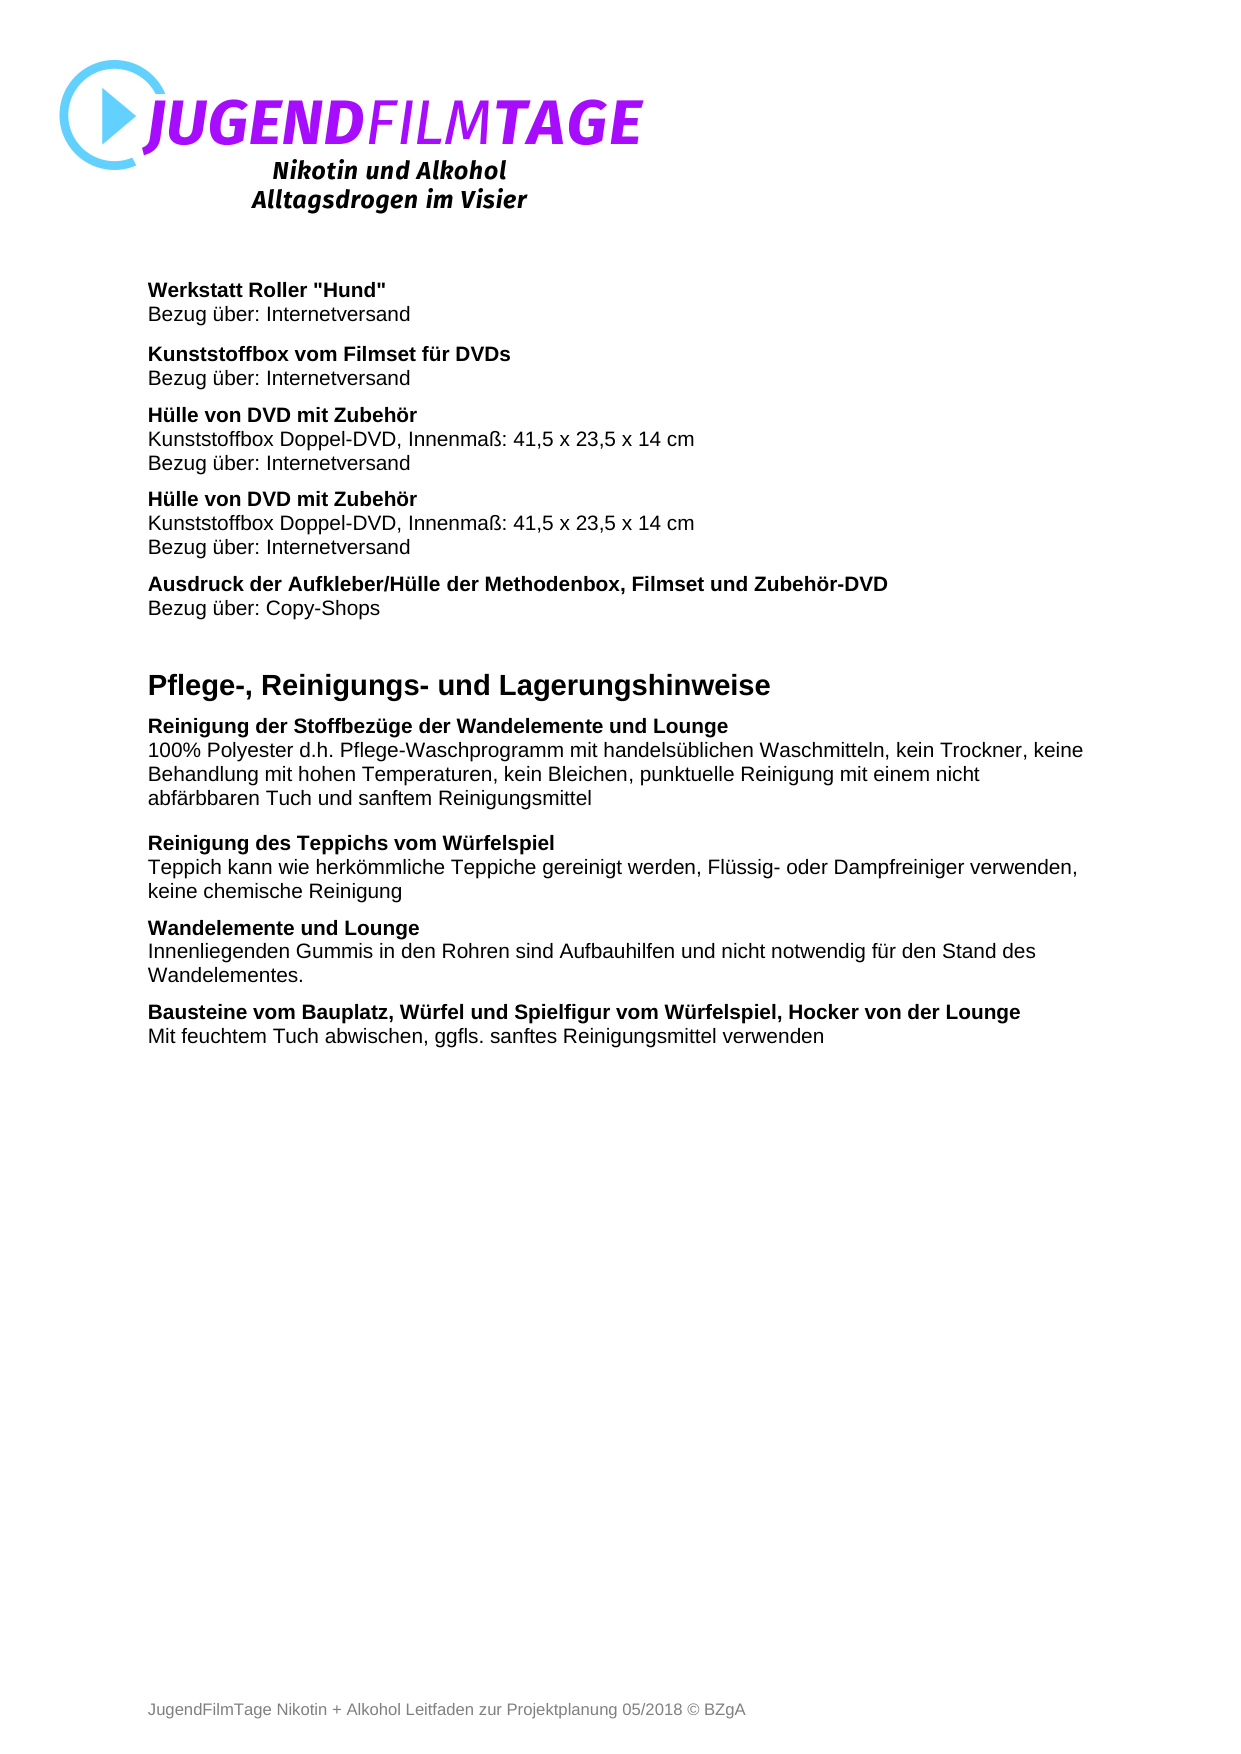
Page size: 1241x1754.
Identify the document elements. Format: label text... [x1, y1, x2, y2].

text Werkstatt Roller "Hund" Bezug über: Internetversand [148, 278, 1092, 326]
picture [0, 1, 1241, 230]
text Bausteine vom Bauplatz, Würfel und Spielfigur vom Würfelspiel, Hocker von der Lounge Mit feuchtem Tuch abwischen, ggfls. sanftes Reinigungsmittel verwenden [148, 1000, 1092, 1048]
text Reinigung des Teppichs vom Würfelspiel Teppich kann wie herkömmliche Teppiche gereinigt werden, Flüssig- oder Dampfreiniger verwenden, keine chemische Reinigung [148, 831, 1092, 903]
text Pflege-, Reinigungs- und Lagerungshinweise [148, 668, 1092, 702]
text Reinigung der Stoffbezüge der Wandelemente und Lounge 100% Polyester d.h. Pflege-Waschprogramm mit handelsüblichen Waschmitteln, kein Trockner, keine Behandlung mit hohen Temperaturen, kein Bleichen, punktuelle Reinigung mit einem nicht abfärbbaren Tuch und sanftem Reinigungsmittel [148, 714, 1092, 810]
text Kunststoffbox vom Filmset für DVDs Bezug über: Internetversand [148, 342, 1092, 390]
text Hülle von DVD mit Zubehör Kunststoffbox Doppel-DVD, Innenmaß: 41,5 x 23,5 x 14 cm Bezug über: Internetversand [148, 487, 1092, 559]
text Hülle von DVD mit Zubehör Kunststoffbox Doppel-DVD, Innenmaß: 41,5 x 23,5 x 14 cm Bezug über: Internetversand [148, 403, 1092, 474]
text Wandelemente und Lounge Innenliegenden Gummis in den Rohren sind Aufbauhilfen und nicht notwendig für den Stand des Wandelementes. [148, 915, 1092, 987]
text Ausdruck der Aufkleber/Hülle der Methodenbox, Filmset und Zubehör-DVD Bezug über: Copy-Shops [148, 571, 1092, 619]
